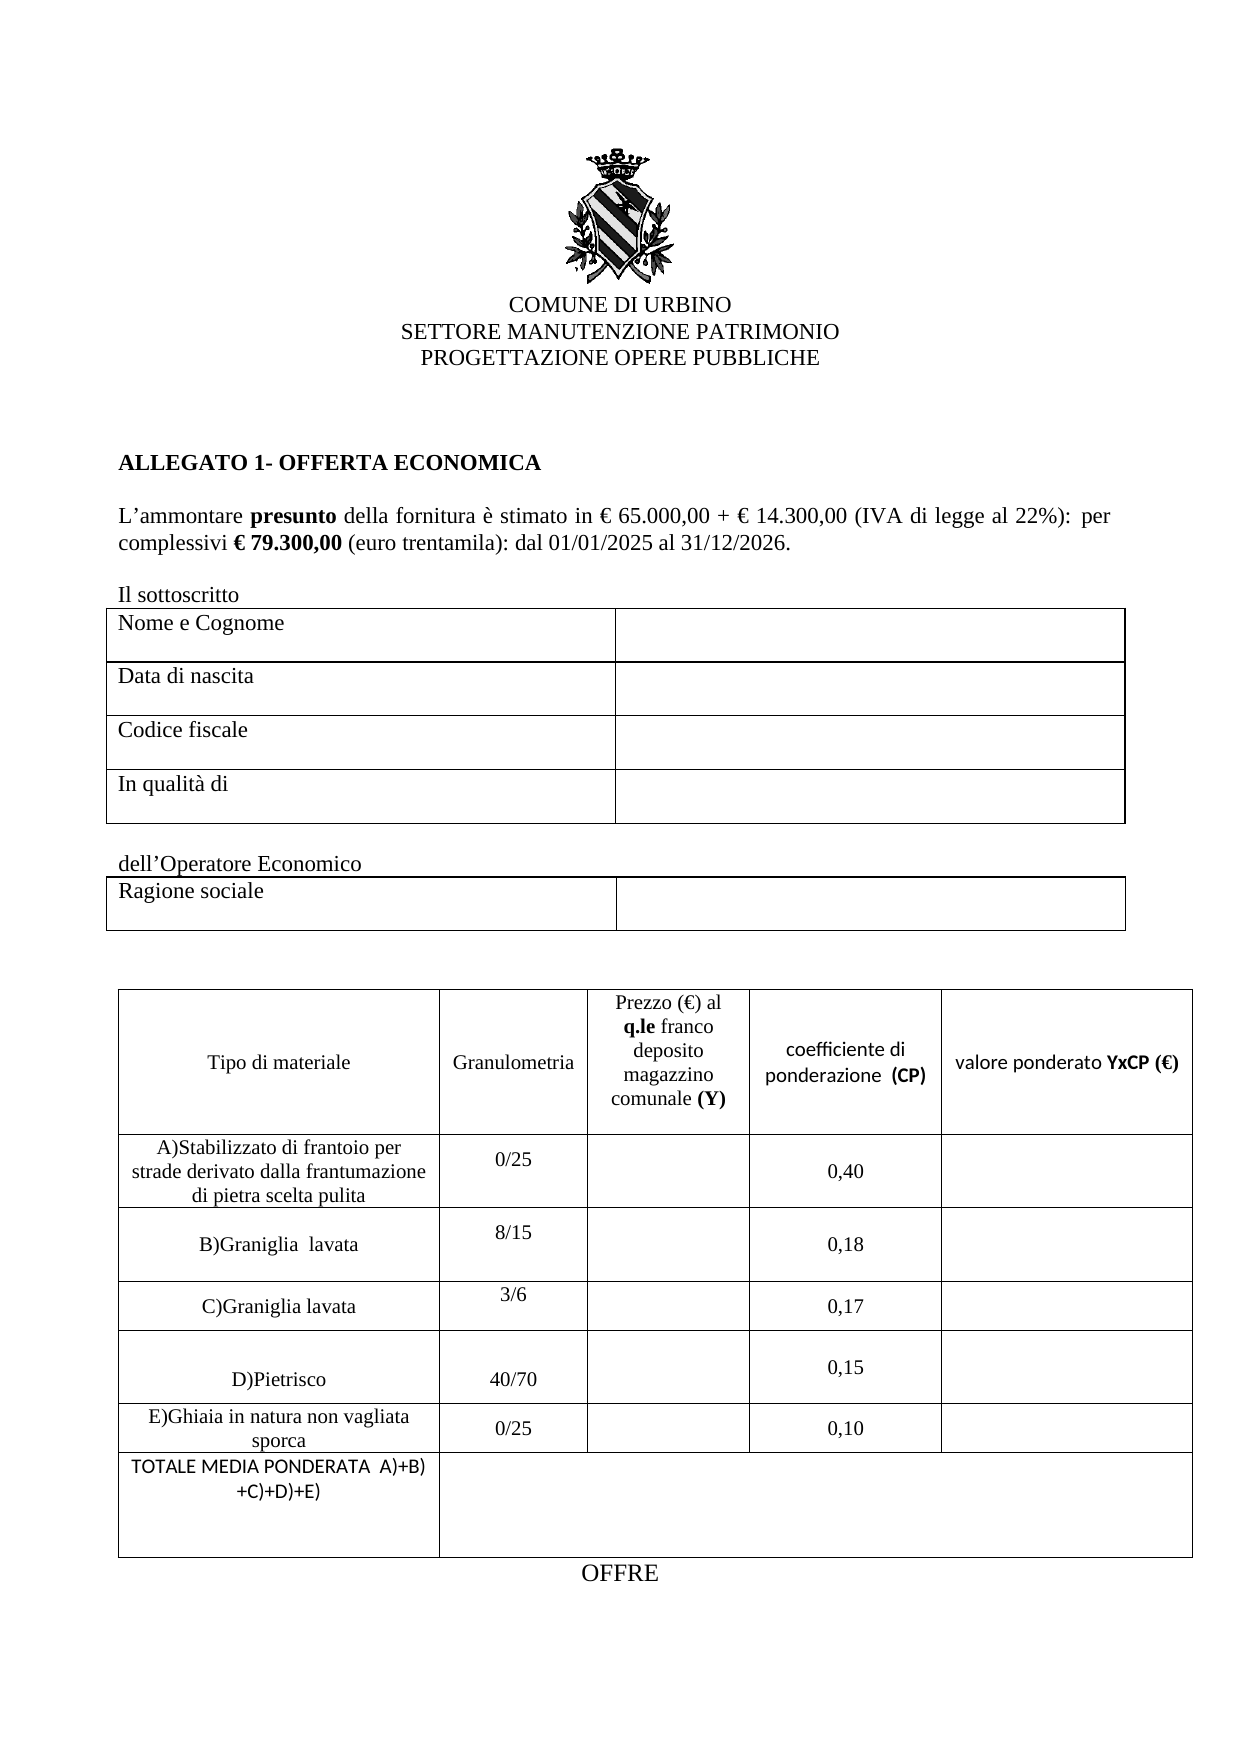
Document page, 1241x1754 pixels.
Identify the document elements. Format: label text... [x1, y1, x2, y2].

table_cell 0,10 [750, 1404, 941, 1452]
table_cell 0,40 [750, 1135, 941, 1207]
table_cell [588, 1135, 749, 1207]
table_cell [616, 770, 1124, 823]
text L’ammontare presunto della fornitura è stimato in € 65.000,00 + € 14.300,00 (IVA di legge al 22%): per complessivi € 79.300,00 (euro trentamila): dal 01/01/2025 al 31/12/2026. [118, 502, 1110, 555]
table_header Tipo di materiale [119, 990, 439, 1134]
table_header Ragione sociale [107, 878, 616, 930]
table_cell [942, 1282, 1192, 1330]
table_header [617, 878, 1125, 930]
table_cell Data di nascita [107, 663, 615, 715]
table_header Nome e Cognome [107, 609, 615, 661]
text SETTORE MANUTENZIONE PATRIMONIO [118, 318, 1122, 344]
table_cell 0,18 [750, 1208, 941, 1281]
table_cell In qualità di [107, 770, 615, 823]
table_cell [616, 716, 1124, 769]
table_cell [942, 1135, 1192, 1207]
table_cell 3/6 [440, 1282, 587, 1330]
table_cell Codice fiscale [107, 716, 615, 769]
table_cell C)Graniglia lavata [119, 1282, 439, 1330]
table_cell 8/15 [440, 1208, 587, 1281]
text Il sottoscritto [118, 581, 1122, 608]
table_cell 0/25 [440, 1404, 587, 1452]
table_cell [588, 1331, 749, 1403]
table_cell [588, 1404, 749, 1452]
table_cell E)Ghiaia in natura non vagliata sporca [119, 1404, 439, 1452]
text dell’Operatore Economico [118, 850, 1122, 876]
table_header [616, 609, 1124, 661]
text ALLEGATO 1- OFFERTA ECONOMICA [118, 449, 1110, 476]
table_cell A)Stabilizzato di frantoio per strade derivato dalla frantumazione di pietra scelta pulita [119, 1135, 439, 1207]
table_header valore ponderato YxCP (€) [942, 990, 1192, 1134]
table_cell 0/25 [440, 1135, 587, 1207]
table_cell [942, 1208, 1192, 1281]
table_cell TOTALE MEDIA PONDERATA A)+B)+C)+D)+E) [119, 1453, 439, 1557]
table_cell 0,15 [750, 1331, 941, 1403]
table_cell [942, 1331, 1192, 1403]
text PROGETTAZIONE OPERE PUBBLICHE [118, 344, 1122, 370]
text COMUNE DI URBINO [118, 291, 1122, 318]
table_cell [588, 1282, 749, 1330]
table_cell D)Pietrisco [119, 1331, 439, 1403]
table_header coefficiente di ponderazione (CP) [750, 990, 941, 1134]
table_cell [942, 1404, 1192, 1452]
table_header Prezzo (€) al q.le franco deposito magazzino comunale (Y) [588, 990, 749, 1134]
table_cell B)Graniglia lavata [119, 1208, 439, 1281]
table_cell 0,17 [750, 1282, 941, 1330]
table_cell 40/70 [440, 1331, 587, 1403]
table_cell [440, 1453, 1192, 1557]
table_cell [616, 663, 1124, 715]
table_cell [588, 1208, 749, 1281]
table_header Granulometria [440, 990, 587, 1134]
text OFFRE [118, 1558, 1122, 1587]
